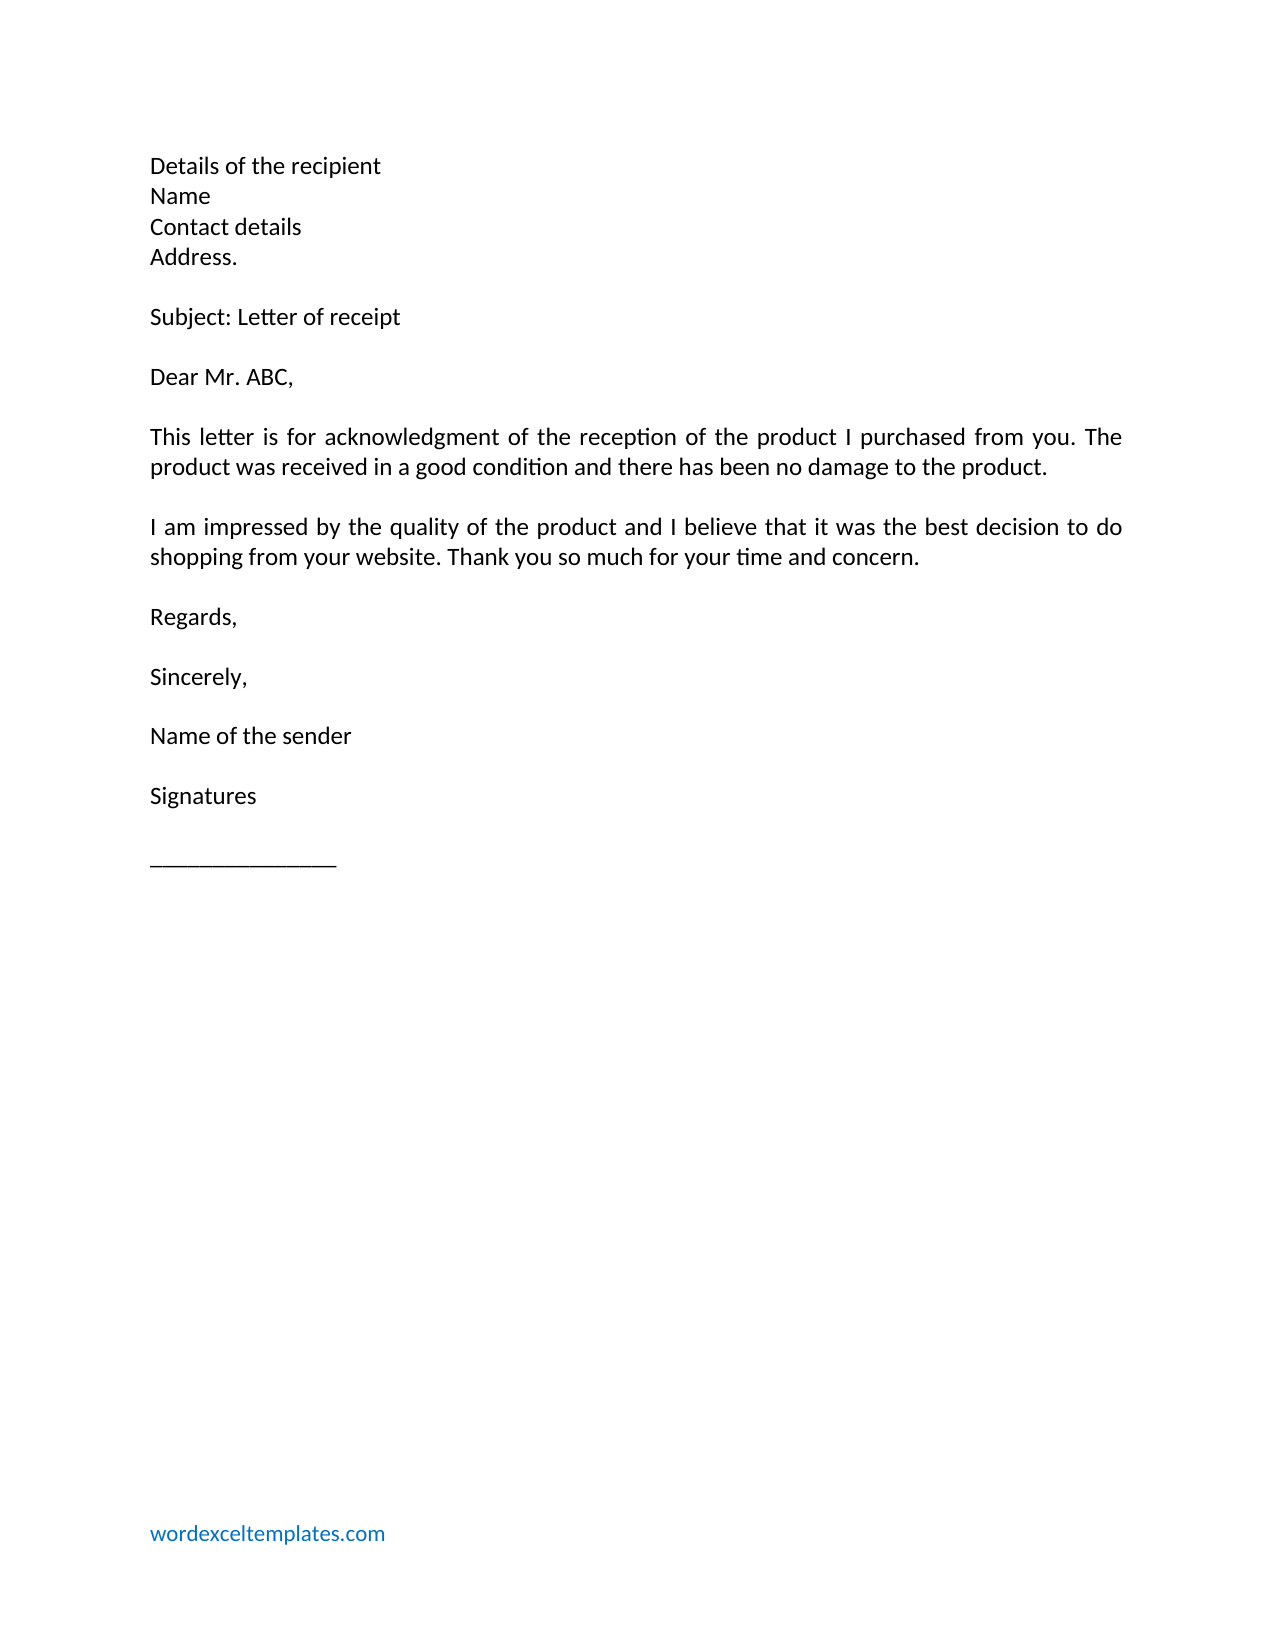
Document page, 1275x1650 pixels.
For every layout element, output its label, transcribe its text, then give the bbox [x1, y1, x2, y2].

text Dear Mr. ABC, [150, 361, 1125, 391]
text Subject: Letter of receipt [150, 301, 1125, 332]
text Signatures [150, 780, 1125, 811]
text Name of the sender [150, 720, 1125, 751]
text I am impressed by the quality of the product and I believe that it was the best decision to do shopping from your website. Thank you so much for your time and concern. [150, 511, 1125, 572]
text Sincerely, [150, 661, 1125, 691]
text This letter is for acknowledgment of the reception of the product I purchased from you. The product was received in a good condition and there has been no damage to the product. [150, 421, 1125, 482]
text Details of the recipient Name Contact details Address. [150, 150, 1125, 272]
text Regards, [150, 601, 1125, 632]
text _______________ [150, 840, 1125, 870]
